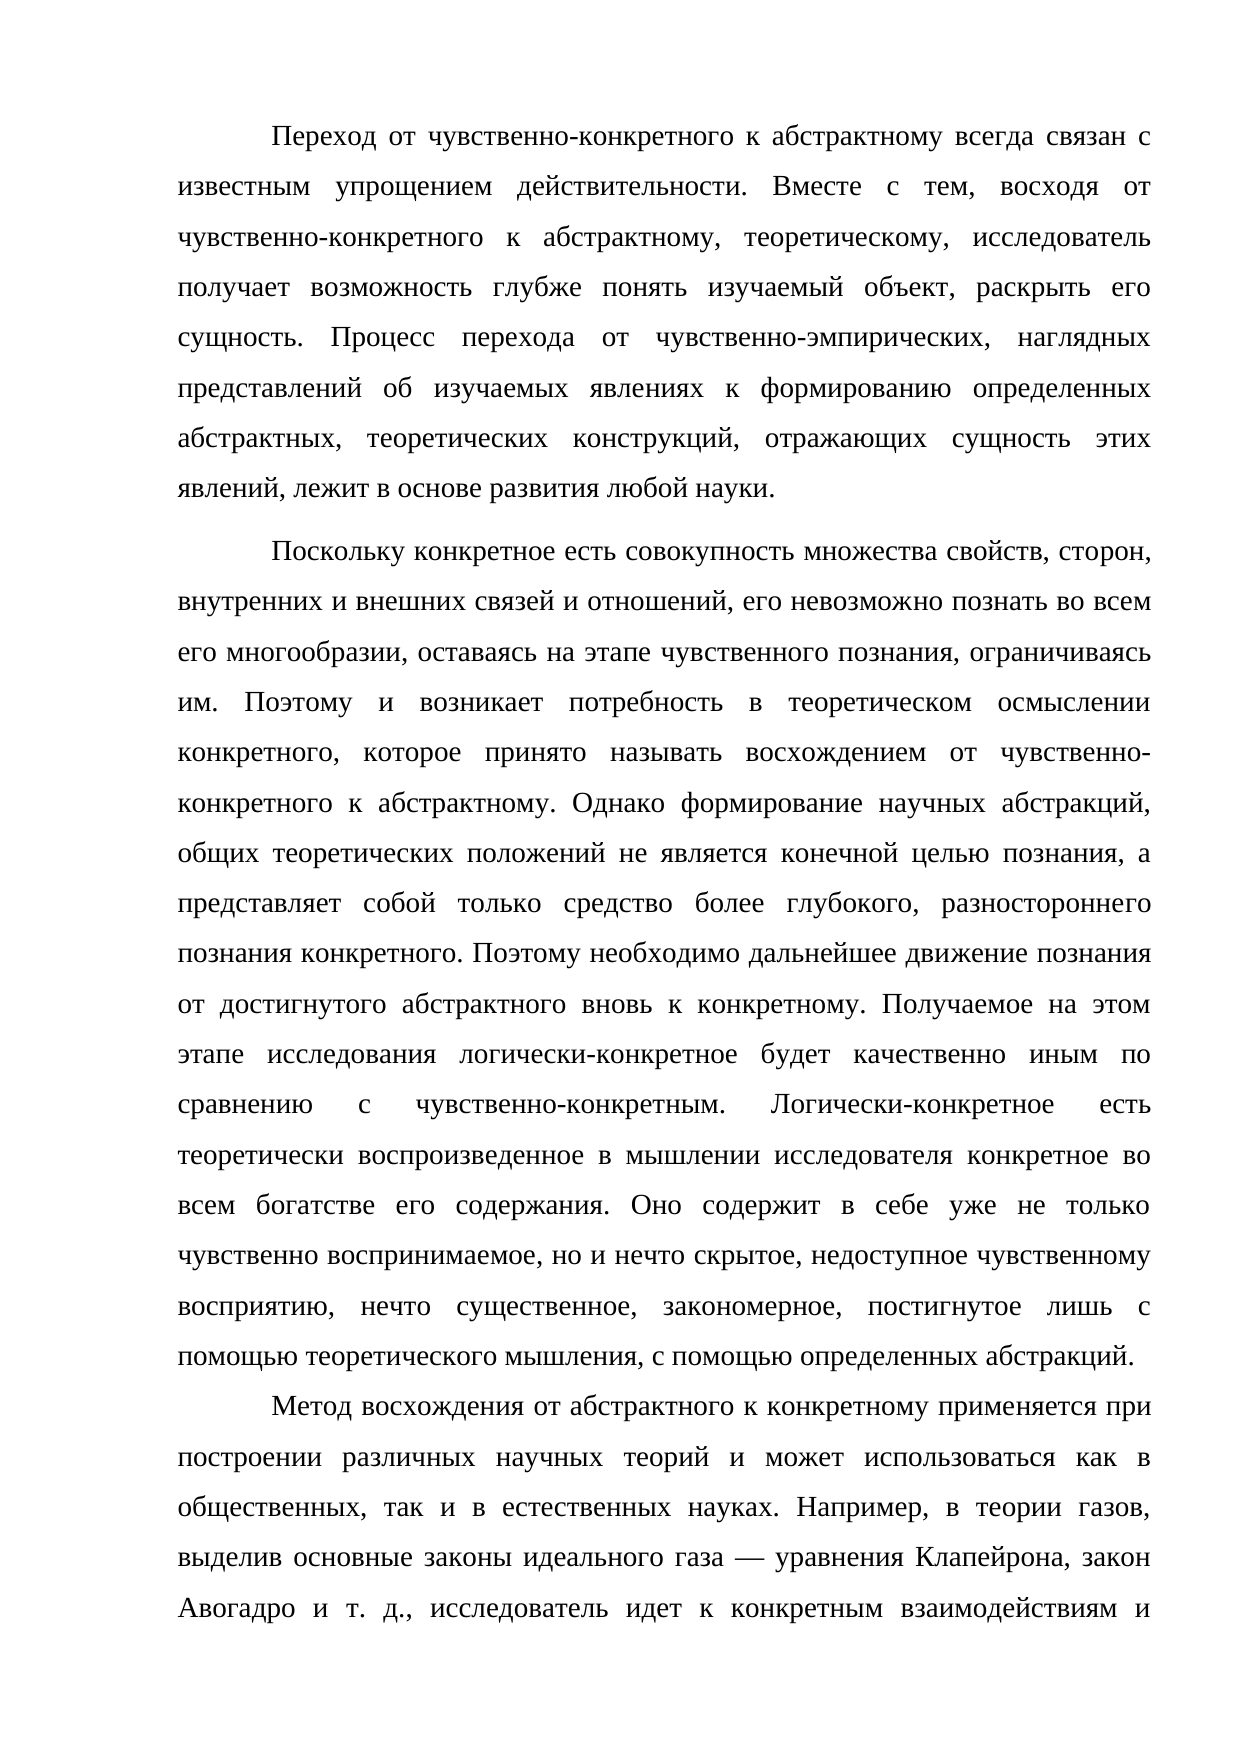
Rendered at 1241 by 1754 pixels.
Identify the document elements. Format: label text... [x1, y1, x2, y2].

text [177, 1388, 1152, 1623]
text Переход от чувственно-конкретного к абстрактному всегда связан с известным упрощением действительности. Вместе с тем, восходя от чувственно-конкретного к абстрактному, теоретическому, исследователь получает возможность глубже понять изучаемый объект, раскрыть его сущность. Процесс перехода от чувственно-эмпирических, наглядных представлений об изучаемых явлениях к формированию определенных абстрактных, теоретических конструкций, отражающих сущность этих явлений, лежит в основе развития любой науки. [177, 118, 1152, 504]
text Поскольку конкретное есть совокупность множества свойств, сторон, внутренних и внешних связей и отношений, его невозможно познать во всем его многообразии, оставаясь на этапе чувственного познания, ограничиваясь им. Поэтому и возникает потребность в теоретическом осмыслении конкретного, которое принято называть восхождением от чувственно-конкретного к абстрактному. Однако формирование научных абстракций, общих теоретических положений не является конечной целью познания, а представляет собой только средство более глубокого, разностороннего познания конкретного. Поэтому необходимо дальнейшее движение познания от достигнутого абстрактного вновь к конкретному. Получаемое на этом этапе исследования логически-конкретное будет качественно иным по сравнению с чувственно-конкретным. Логически-конкретное есть теоретически воспроизведенное в мышлении исследователя конкретное во всем богатстве его содержания. Оно содержит в себе уже не только чувственно воспринимаемое, но и нечто скрытое, недоступное чувственному восприятию, нечто существенное, закономерное, постигнутое лишь с помощью теоретического мышления, с помощью определенных абстракций. [177, 533, 1152, 1372]
